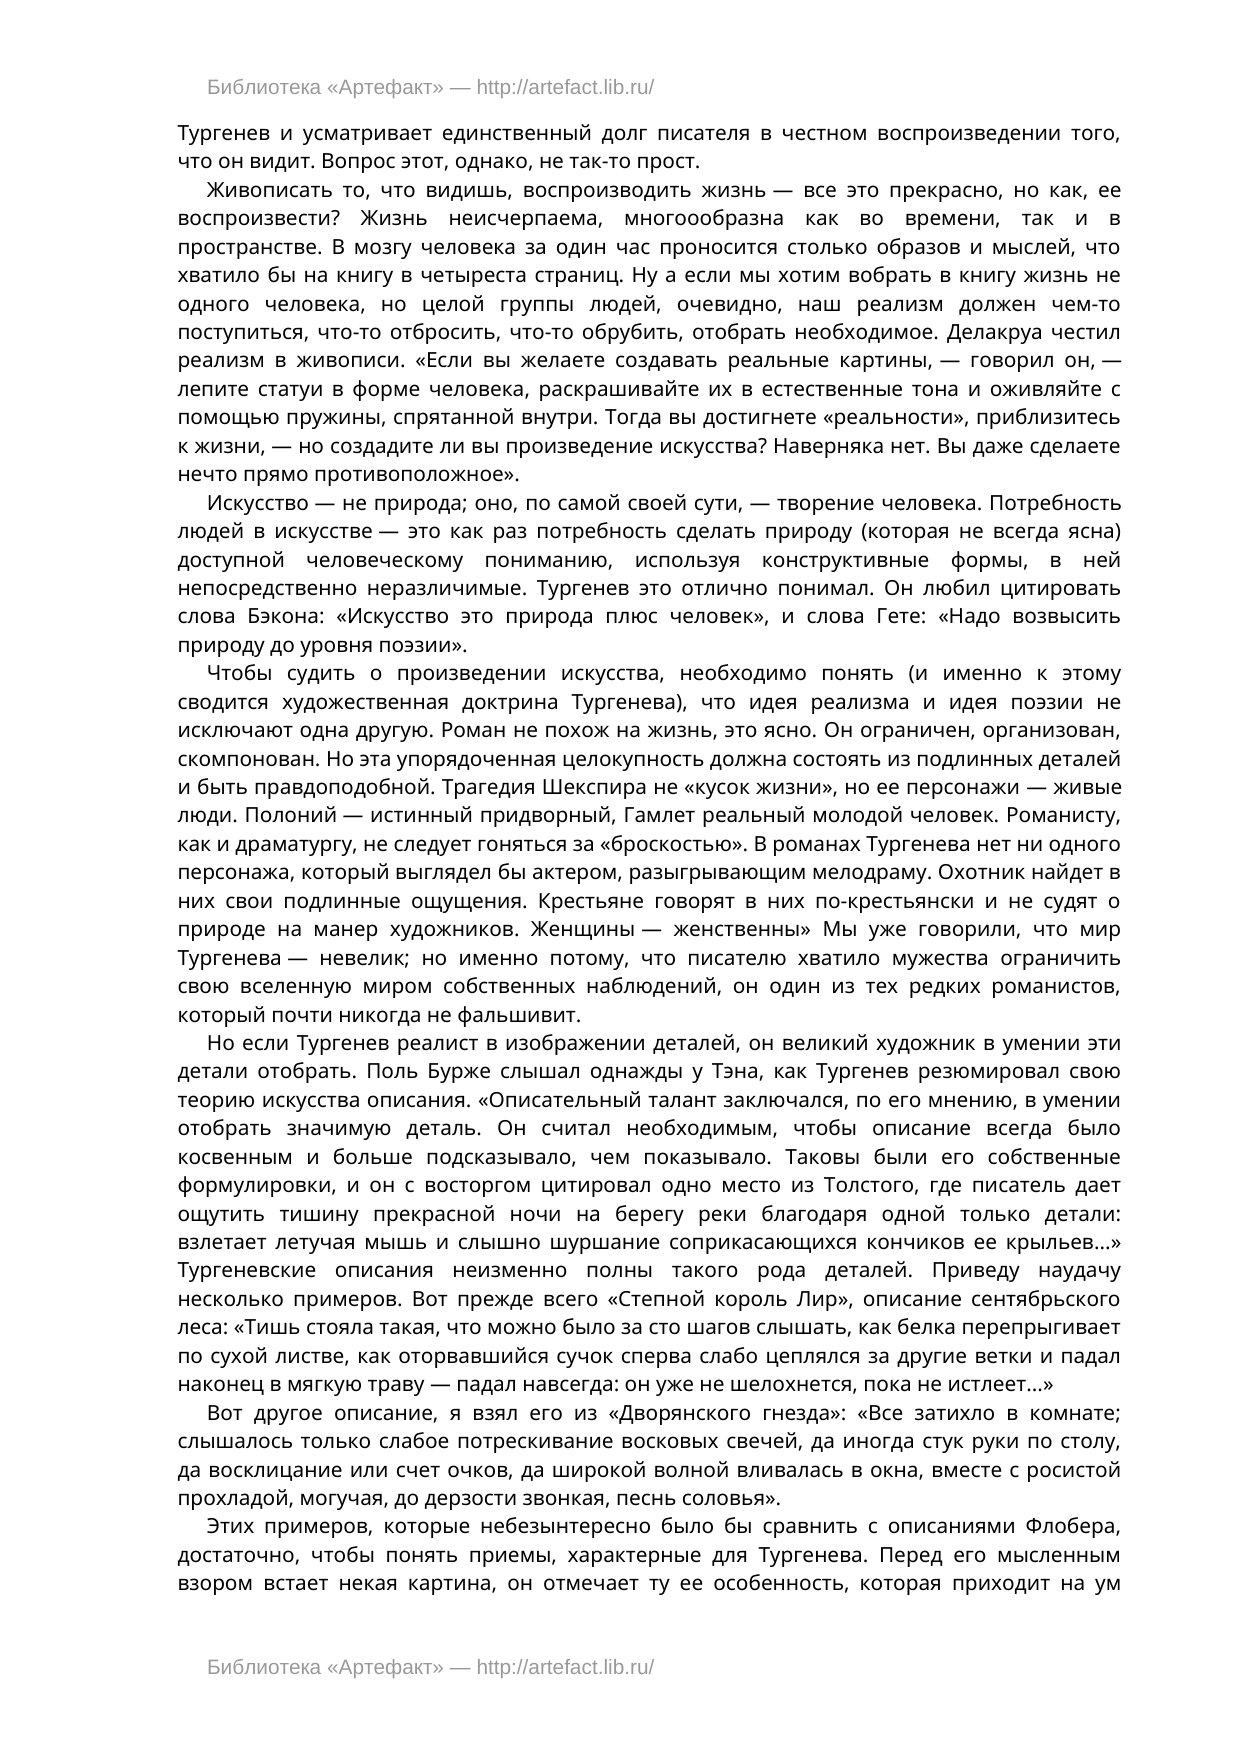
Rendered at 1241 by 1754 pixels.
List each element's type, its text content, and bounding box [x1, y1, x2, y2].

text Но если Тургенев реалист в изображении деталей, он великий художник в умении эти детали отобрать. Поль Бурже слышал однажды у Тэна, как Тургенев резюмировал свою теорию искусства описания. «Описательный талант заключался, по его мнению, в умении отобрать значимую деталь. Он считал необходимым, чтобы описание всегда было косвенным и больше подсказывало, чем показывало. Таковы были его собственные формулировки, и он с восторгом цитировал одно место из Толстого, где писатель дает ощутить тишину прекрасной ночи на берегу реки благодаря одной только детали: взлетает летучая мышь и слышно шуршание соприкасающихся кончиков ее крыльев...» Тургеневские описания неизменно полны такого рода деталей. Приведу наудачу несколько примеров. Вот прежде всего «Степной король Лир», описание сентябрьского леса: «Тишь стояла такая, что можно было за сто шагов слышать, как белка перепрыгивает по сухой листве, как оторвавшийся сучок сперва слабо цеплялся за другие ветки и падал наконец в мягкую траву — падал навсегда: он уже не шелохнется, пока не истлеет...» [177, 1028, 1122, 1398]
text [177, 1512, 1122, 1597]
text Вот другое описание, я взял его из «Дворянского гнезда»: «Все затихло в комнате; слышалось только слабое потрескивание восковых свечей, да иногда стук руки по столу, да восклицание или счет очков, да широкой волной вливалась в окна, вместе с росистой прохладой, могучая, до дерзости звонкая, песнь соловья». [177, 1398, 1122, 1512]
text Живописать то, что видишь, воспроизводить жизнь — все это прекрасно, но как, ее воспроизвести? Жизнь неисчерпаема, многоообразна как во времени, так и в пространстве. В мозгу человека за один час проносится столько образов и мыслей, что хватило бы на книгу в четыреста страниц. Ну а если мы хотим вобрать в книгу жизнь не одного человека, но целой группы людей, очевидно, наш реализм должен чем-то поступиться, что-то отбросить, что-то обрубить, отобрать необходимое. Делакруа честил реализм в живописи. «Если вы желаете создавать реальные картины, — говорил он, — лепите статуи в форме человека, раскрашивайте их в естественные тона и оживляйте с помощью пружины, спрятанной внутри. Тогда вы достигнете «реальности», приблизитесь к жизни, — но создадите ли вы произведение искусства? Наверняка нет. Вы даже сделаете нечто прямо противоположное». [177, 175, 1122, 488]
text Искусство — не природа; оно, по самой своей сути, — творение человека. Потребность людей в искусстве — это как раз потребность сделать природу (которая не всегда ясна) доступной человеческому пониманию, используя конструктивные формы, в ней непосредственно неразличимые. Тургенев это отлично понимал. Он любил цитировать слова Бэкона: «Искусство это природа плюс человек», и слова Гете: «Надо возвысить природу до уровня поэзии». [177, 488, 1122, 658]
text Чтобы судить о произведении искусства, необходимо понять (и именно к этому сводится художественная доктрина Тургенева), что идея реализма и идея поэзии не исключают одна другую. Роман не похож на жизнь, это ясно. Он ограничен, организован, скомпонован. Но эта упорядоченная целокупность должна состоять из подлинных деталей и быть правдоподобной. Трагедия Шекспира не «кусок жизни», но ее персонажи — живые люди. Полоний — истинный придворный, Гамлет реальный молодой человек. Романисту, как и драматургу, не следует гоняться за «броскостью». В романах Тургенева нет ни одного персонажа, который выглядел бы актером, разыгрывающим мелодраму. Охотник найдет в них свои подлинные ощущения. Крестьяне говорят в них по-крестьянски и не судят о природе на манер художников. Женщины — женственны» Мы уже говорили, что мир Тургенева — невелик; но именно потому, что писателю хватило мужества ограничить свою вселенную миром собственных наблюдений, он один из тех редких романистов, который почти никогда не фальшивит. [177, 658, 1122, 1028]
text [177, 118, 1122, 175]
